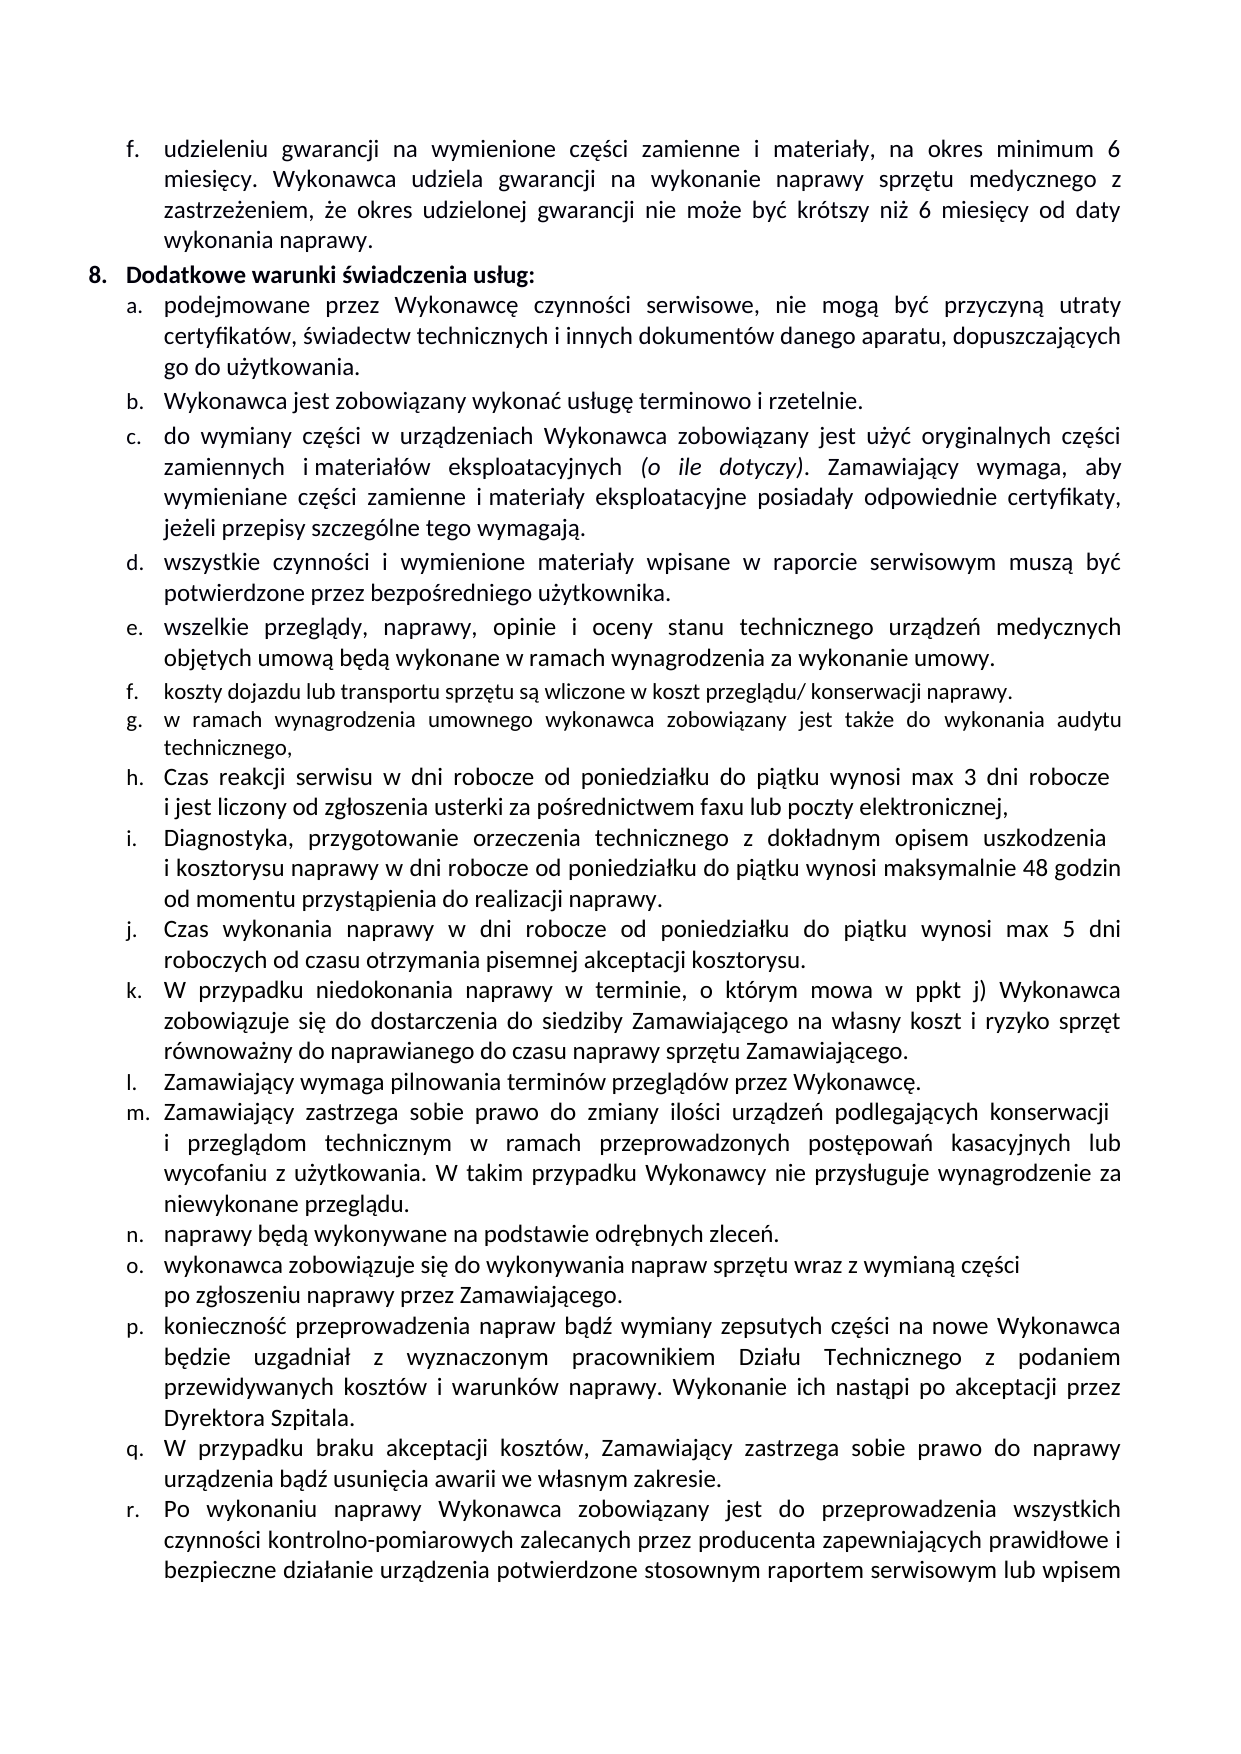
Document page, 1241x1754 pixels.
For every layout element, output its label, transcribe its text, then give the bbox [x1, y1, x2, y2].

list Dodatkowe warunki świadczenia usług: [88, 259, 1122, 290]
list W przypadku braku akceptacji kosztów, Zamawiający zastrzega sobie prawo do naprawy urządzenia bądź usunięcia awarii we własnym zakresie. [126, 1432, 1122, 1493]
list W przypadku niedokonania naprawy w terminie, o którym mowa w ppkt j) Wykonawca zobowiązuje się do dostarczenia do siedziby Zamawiającego na własny koszt i ryzyko sprzęt równoważny do naprawianego do czasu naprawy sprzętu Zamawiającego. [126, 974, 1122, 1066]
list naprawy będą wykonywane na podstawie odrębnych zleceń. [126, 1219, 1122, 1249]
list podejmowane przez Wykonawcę czynności serwisowe, nie mogą być przyczyną utraty certyfikatów, świadectw technicznych i innych dokumentów danego aparatu, dopuszczających go do użytkowania. [126, 290, 1122, 381]
list Czas reakcji serwisu w dni robocze od poniedziałku do piątku wynosi max 3 dni robocze i jest liczony od zgłoszenia usterki za pośrednictwem faxu lub poczty elektronicznej, [126, 761, 1122, 822]
list Czas wykonania naprawy w dni robocze od poniedziałku do piątku wynosi max 5 dni roboczych od czasu otrzymania pisemnej akceptacji kosztorysu. [126, 913, 1122, 974]
list wszelkie przeglądy, naprawy, opinie i oceny stanu technicznego urządzeń medycznych objętych umową będą wykonane w ramach wynagrodzenia za wykonanie umowy. [126, 612, 1122, 673]
list koszty dojazdu lub transportu sprzętu są wliczone w koszt przeglądu/ konserwacji naprawy. [126, 677, 1122, 705]
list Zamawiający zastrzega sobie prawo do zmiany ilości urządzeń podlegających konserwacji i przeglądom technicznym w ramach przeprowadzonych postępowań kasacyjnych lub wycofaniu z użytkowania. W takim przypadku Wykonawcy nie przysługuje wynagrodzenie za niewykonane przeglądu. [126, 1097, 1122, 1219]
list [126, 1493, 1122, 1585]
list wykonawca zobowiązuje się do wykonywania napraw sprzętu wraz z wymianą części [126, 1249, 1122, 1280]
list Wykonawca jest zobowiązany wykonać usługę terminowo i rzetelnie. [126, 385, 1122, 416]
list wszystkie czynności i wymienione materiały wpisane w raporcie serwisowym muszą być potwierdzone przez bezpośredniego użytkownika. [126, 546, 1122, 607]
list udzieleniu gwarancji na wymienione części zamienne i materiały, na okres minimum 6 miesięcy. Wykonawca udziela gwarancji na wykonanie naprawy sprzętu medycznego z zastrzeżeniem, że okres udzielonej gwarancji nie może być krótszy niż 6 miesięcy od daty wykonania naprawy. [126, 133, 1122, 255]
text po zgłoszeniu naprawy przez Zamawiającego. [164, 1280, 1122, 1310]
list Diagnostyka, przygotowanie orzeczenia technicznego z dokładnym opisem uszkodzenia i kosztorysu naprawy w dni robocze od poniedziałku do piątku wynosi maksymalnie 48 godzin od momentu przystąpienia do realizacji naprawy. [126, 822, 1122, 913]
list Zamawiający wymaga pilnowania terminów przeglądów przez Wykonawcę. [126, 1066, 1122, 1097]
list do wymiany części w urządzeniach Wykonawca zobowiązany jest użyć oryginalnych części zamiennych i materiałów eksploatacyjnych (o ile dotyczy). Zamawiający wymaga, aby wymieniane części zamienne i materiały eksploatacyjne posiadały odpowiednie certyfikaty, jeżeli przepisy szczególne tego wymagają. [126, 420, 1122, 542]
list w ramach wynagrodzenia umownego wykonawca zobowiązany jest także do wykonania audytu technicznego, [126, 705, 1122, 761]
list konieczność przeprowadzenia napraw bądź wymiany zepsutych części na nowe Wykonawca będzie uzgadniał z wyznaczonym pracownikiem Działu Technicznego z podaniem przewidywanych kosztów i warunków naprawy. Wykonanie ich nastąpi po akceptacji przez Dyrektora Szpitala. [126, 1310, 1122, 1432]
